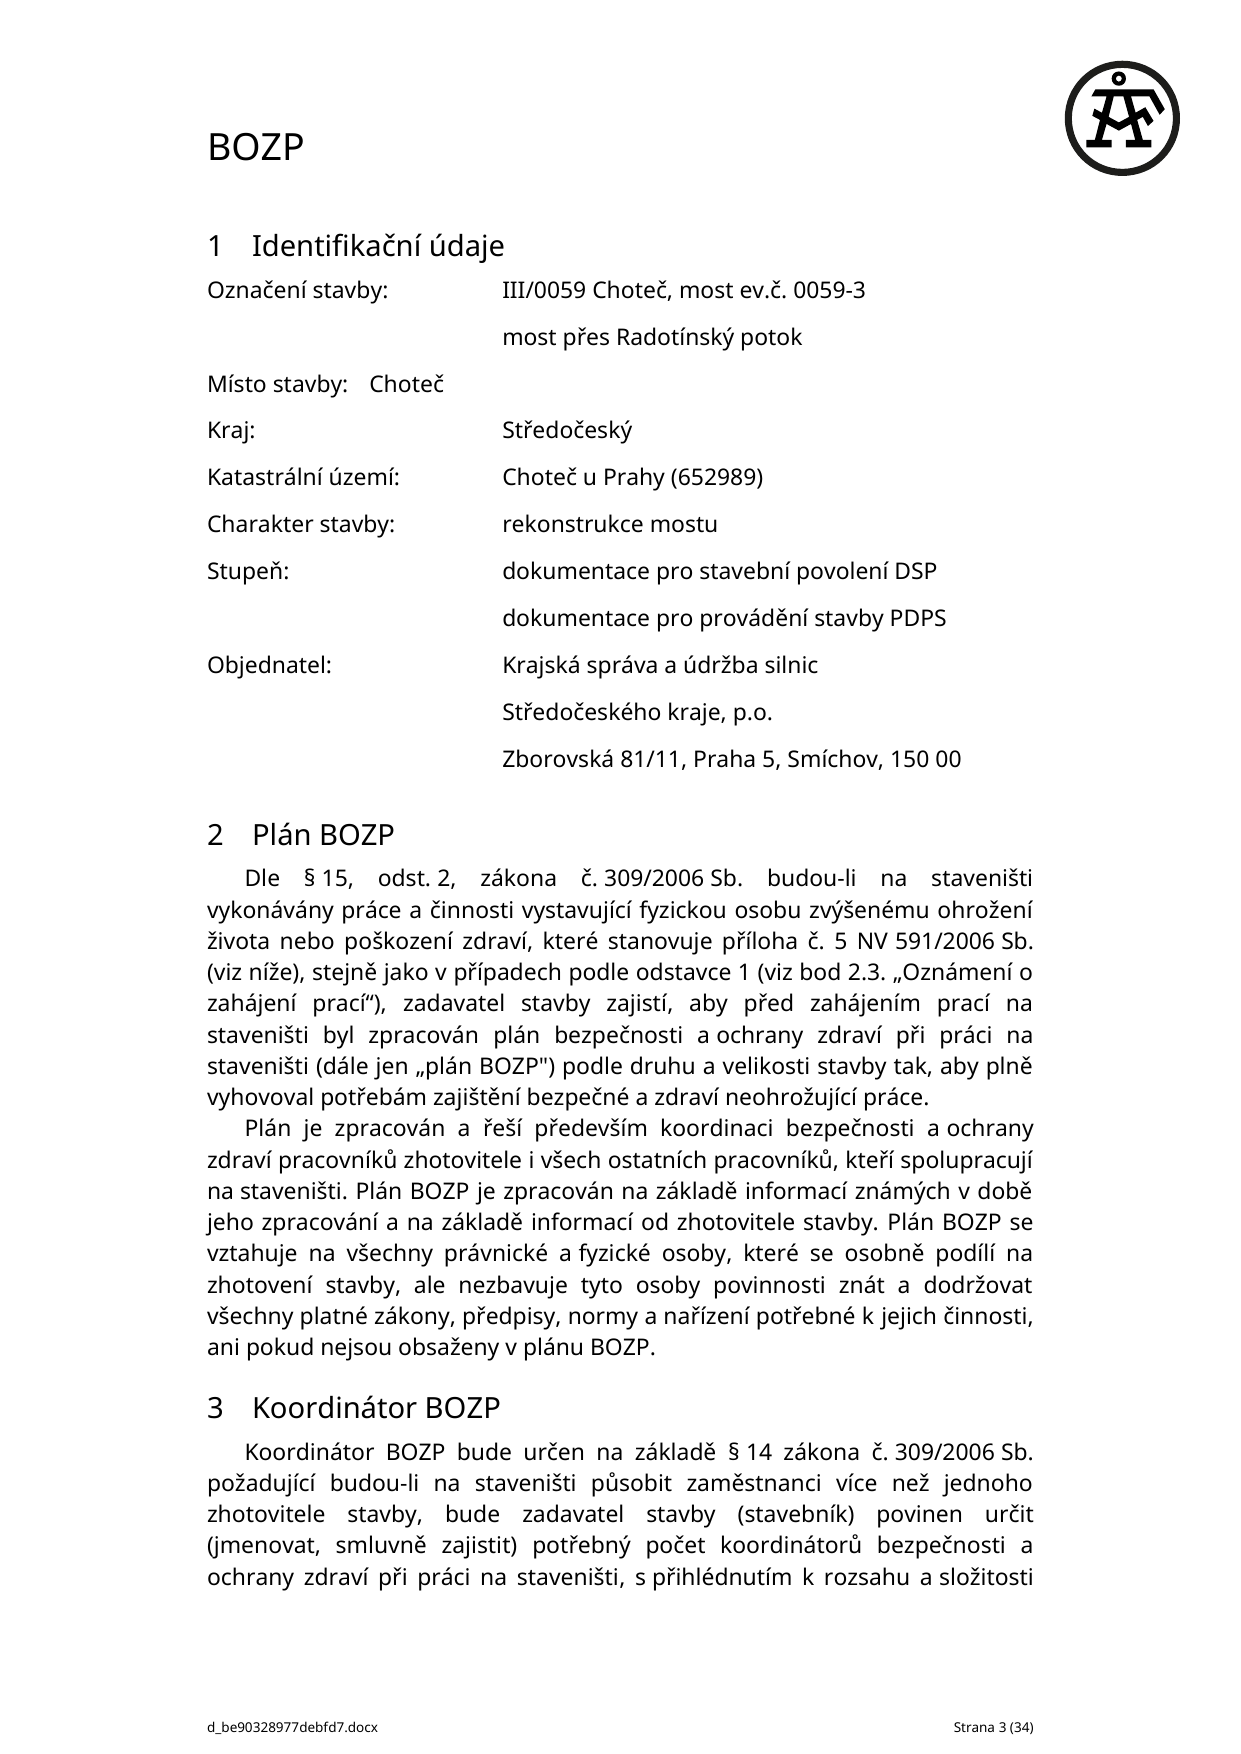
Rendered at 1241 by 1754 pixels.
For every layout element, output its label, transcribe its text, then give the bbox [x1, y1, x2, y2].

text Kraj: Středočeský [207, 414, 1034, 446]
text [207, 1435, 1034, 1592]
text Označení stavby: III/0059 Choteč, most ev.č. 0059-3 [207, 274, 1034, 305]
text Stupeň: dokumentace pro stavební povolení DSP [207, 555, 1034, 586]
text Plán je zpracován a řeší především koordinaci bezpečnosti a ochrany zdraví pracovníků zhotovitele i všech ostatních pracovníků, kteří spolupracují na staveništi. Plán BOZP je zpracován na základě informací známých v době jeho zpracování a na základě informací od zhotovitele stavby. Plán BOZP se vztahuje na všechny právnické a fyzické osoby, které se osobně podílí na zhotovení stavby, ale nezbavuje tyto osoby povinnosti znát a dodržovat všechny platné zákony, předpisy, normy a nařízení potřebné k jejich činnosti, ani pokud nejsou obsaženy v plánu BOZP. [207, 1112, 1034, 1362]
text Charakter stavby: rekonstrukce mostu [207, 508, 1034, 539]
text Zborovská 81/11, Praha 5, Smíchov, 150 00 [207, 742, 1034, 774]
text Katastrální území: Choteč u Prahy (652989) [207, 461, 1034, 492]
subtitle Identifikační údaje [207, 226, 1034, 265]
text most přes Radotínský potok [207, 321, 1034, 352]
text Dle § 15, odst. 2, zákona č. 309/2006 Sb. budou-li na staveništi vykonávány práce a činnosti vystavující fyzickou osobu zvýšenému ohrožení života nebo poškození zdraví, které stanovuje příloha č. 5 NV 591/2006 Sb. (viz níže), stejně jako v případech podle odstavce 1 (viz bod 2.3. „Oznámení o zahájení prací“), zadavatel stavby zajistí, aby před zahájením prací na staveništi byl zpracován plán bezpečnosti a ochrany zdraví při práci na staveništi (dále jen „plán BOZP") podle druhu a velikosti stavby tak, aby plně vyhovoval potřebám zajištění bezpečné a zdraví neohrožující práce. [207, 862, 1034, 1112]
text Objednatel: Krajská správa a údržba silnic [207, 649, 1034, 680]
subtitle Koordinátor BOZP [207, 1387, 1034, 1427]
subtitle Plán BOZP [207, 814, 1034, 854]
text Místo stavby: Choteč [207, 367, 1034, 399]
text Středočeského kraje, p.o. [207, 696, 1034, 727]
text dokumentace pro provádění stavby PDPS [207, 602, 1034, 633]
